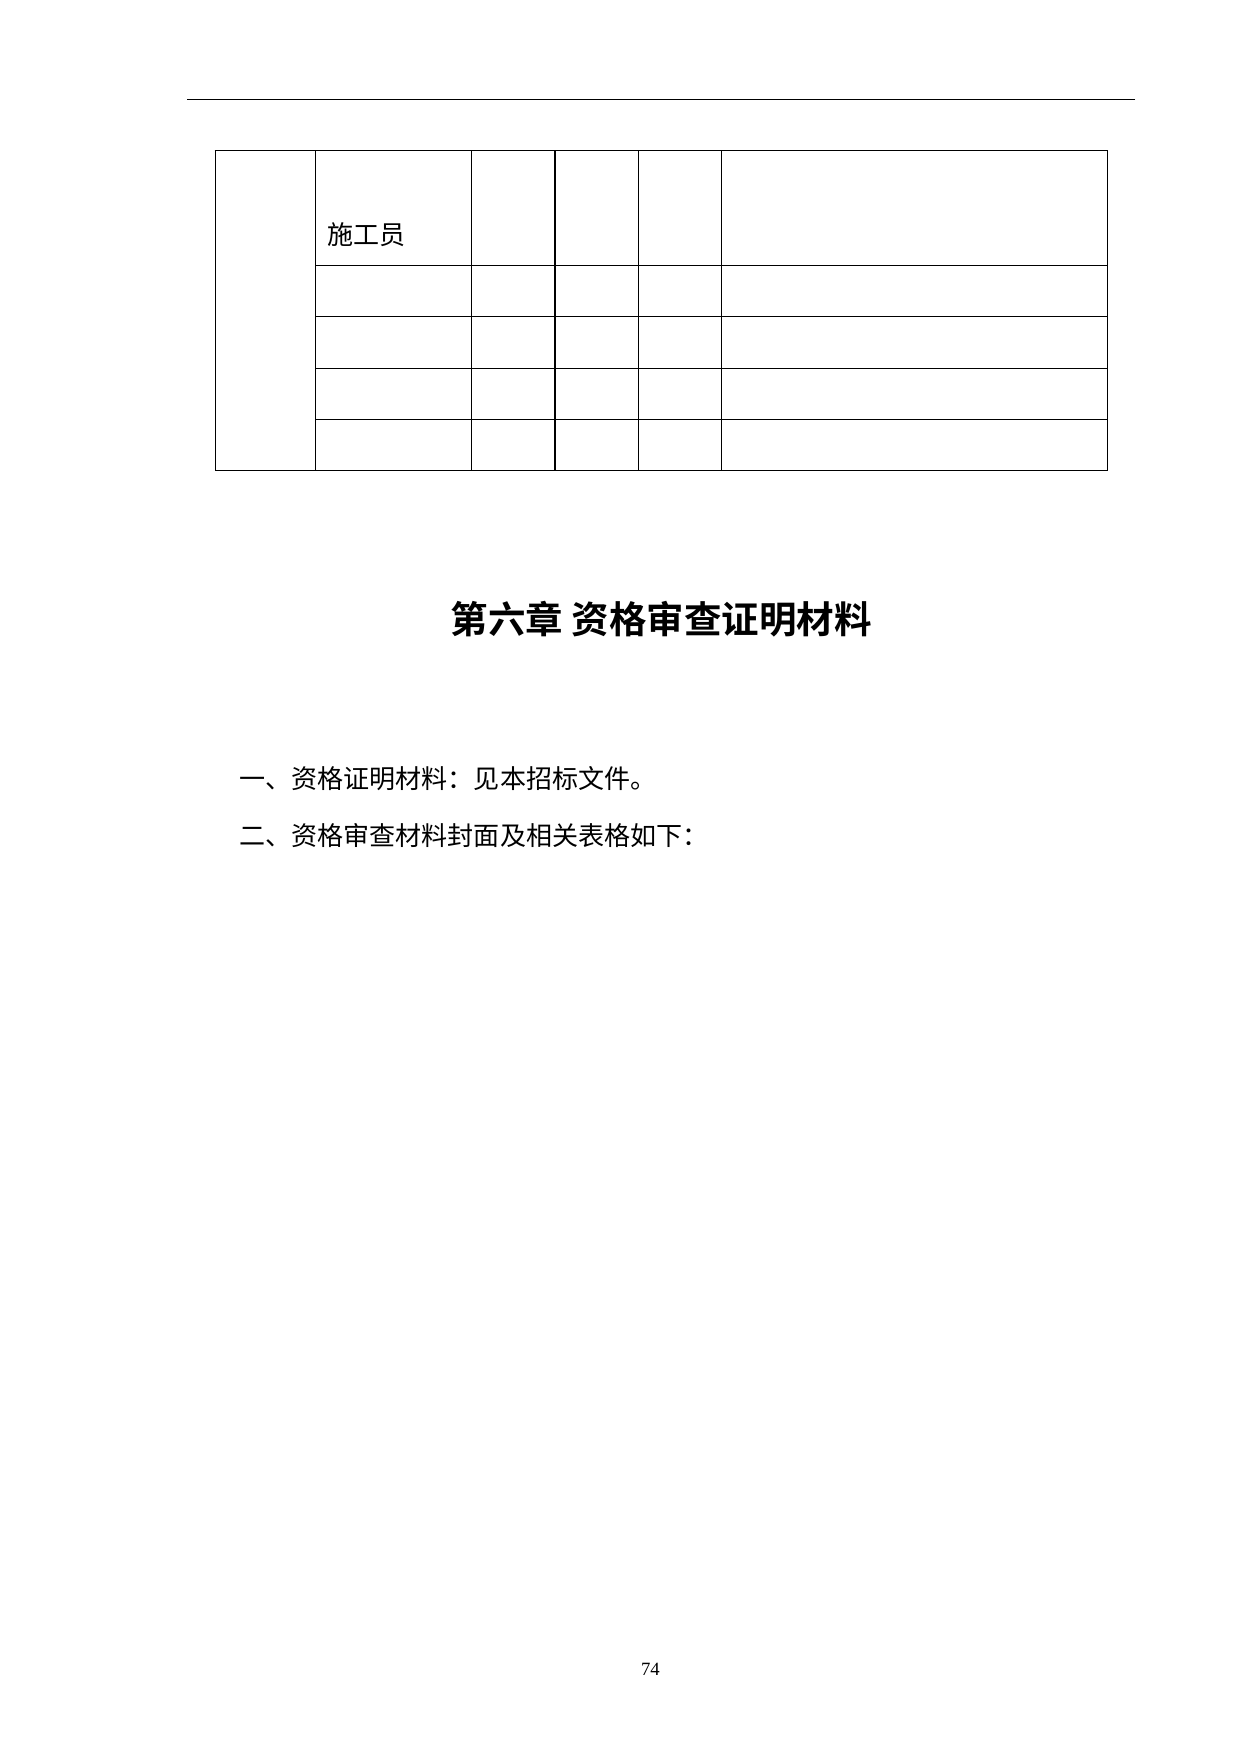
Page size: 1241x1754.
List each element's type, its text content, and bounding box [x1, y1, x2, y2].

table_cell [472, 369, 554, 419]
text 二、资格审查材料封面及相关表格如下： [187, 815, 1135, 853]
table_cell [316, 266, 471, 316]
table_cell [722, 151, 1107, 264]
table_cell 施工员 [316, 151, 471, 264]
subtitle 第六章 资格审查证明材料 [187, 590, 1135, 644]
table_cell [722, 369, 1107, 419]
table_cell [556, 266, 638, 316]
table_cell [472, 420, 554, 470]
table_cell [639, 266, 721, 316]
table_cell [639, 317, 721, 367]
table_cell [316, 420, 471, 470]
table_cell [639, 151, 721, 264]
table_cell [722, 420, 1107, 470]
table_cell [556, 151, 638, 264]
table_cell [556, 369, 638, 419]
table_cell [556, 317, 638, 367]
table_cell [722, 266, 1107, 316]
table_cell [472, 317, 554, 367]
table_cell [316, 369, 471, 419]
table_cell [639, 420, 721, 470]
table_cell [316, 317, 471, 367]
table_cell [639, 369, 721, 419]
table_cell [556, 420, 638, 470]
text 一、资格证明材料：见本招标文件。 [187, 759, 1135, 796]
table_cell [472, 266, 554, 316]
table_cell [722, 317, 1107, 367]
table_cell [472, 151, 554, 264]
